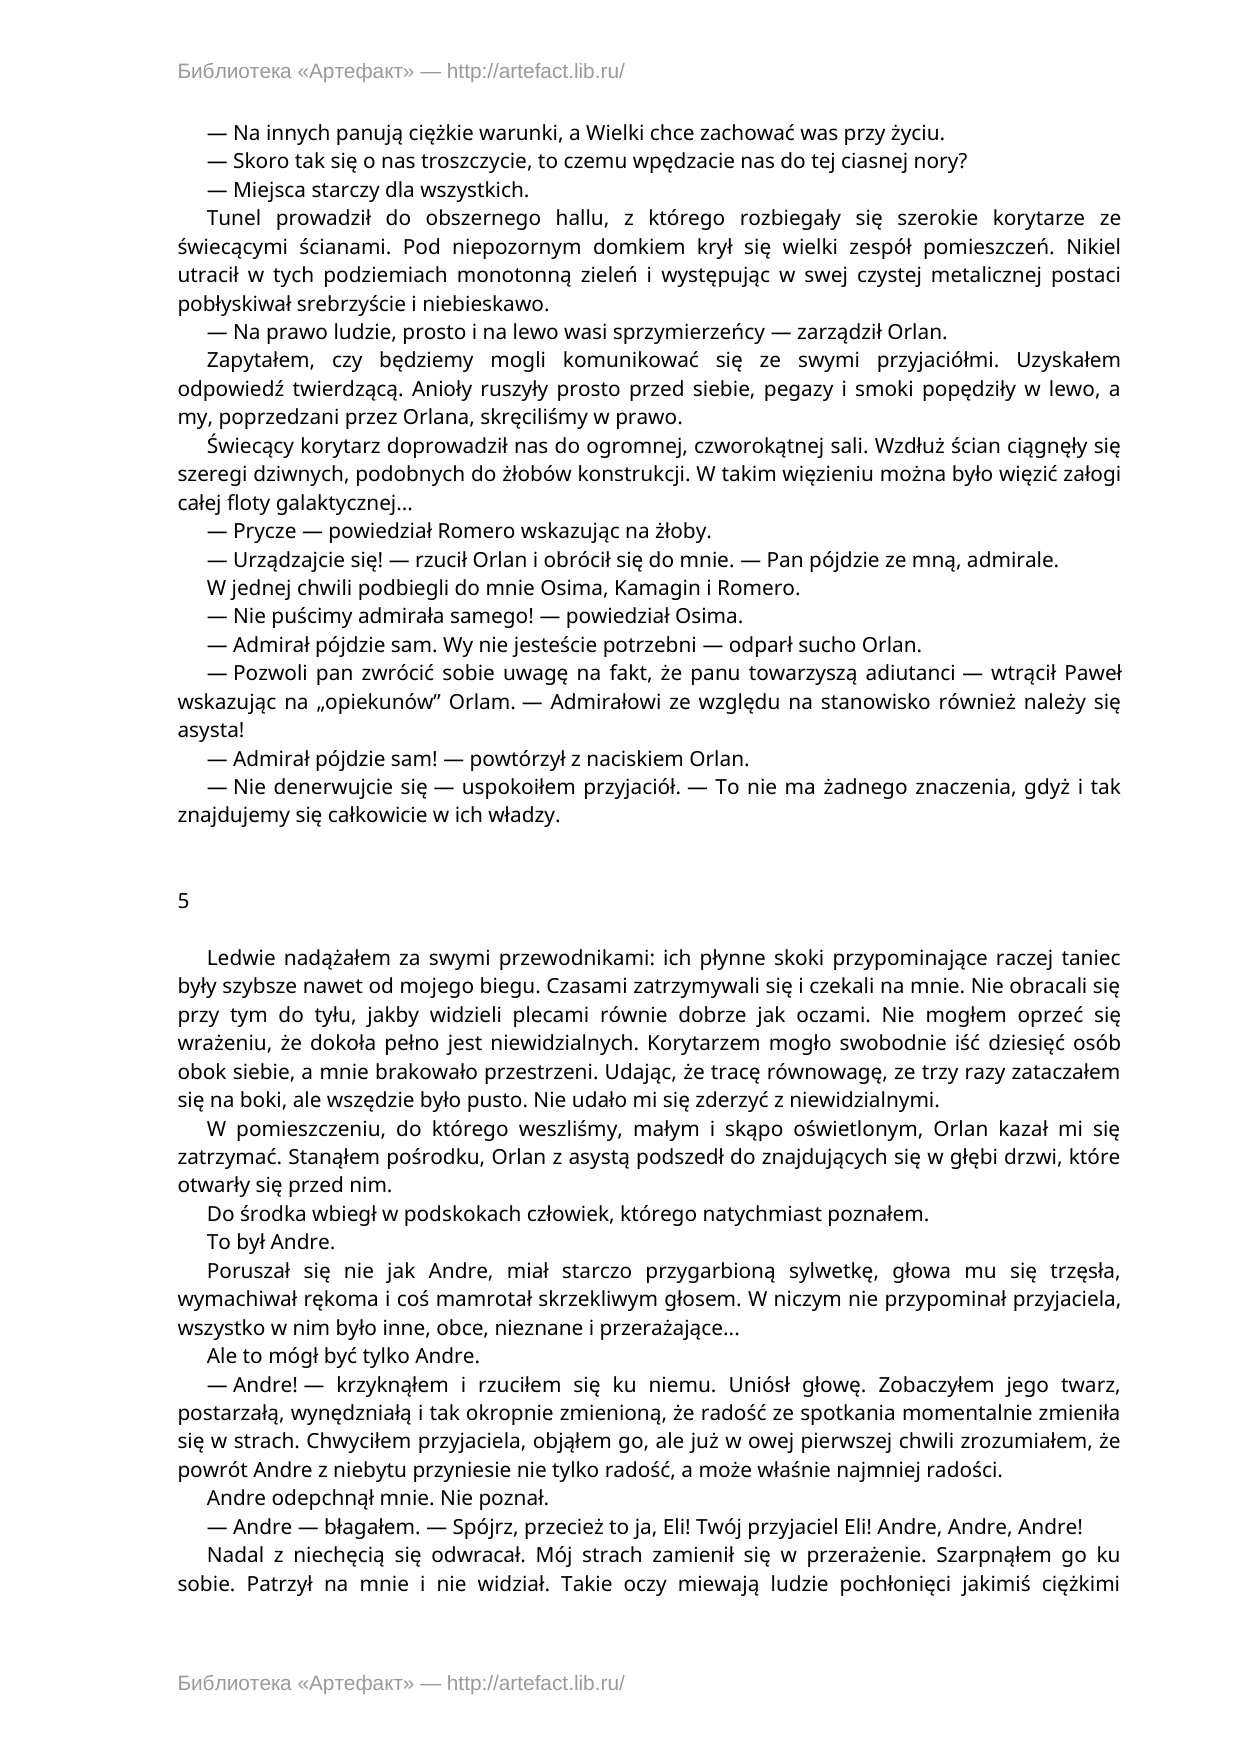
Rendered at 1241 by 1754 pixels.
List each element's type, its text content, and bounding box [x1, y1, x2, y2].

text Poruszał się nie jak Andre, miał starczo przygarbioną sylwetkę, głowa mu się trzęsła, wymachiwał rękoma i coś mamrotał skrzekliwym głosem. W niczym nie przypominał przyjaciela, wszystko w nim było inne, obce, nieznane i przerażające... [177, 1256, 1122, 1341]
text W jednej chwili podbiegli do mnie Osima, Kamagin i Romero. [177, 573, 1122, 602]
text — Miejsca starczy dla wszystkich. [177, 175, 1122, 203]
text Ale to mógł być tylko Andre. [177, 1341, 1122, 1370]
text — Admirał pójdzie sam! — powtórzył z naciskiem Orlan. [177, 744, 1122, 772]
text — Na prawo ludzie, prosto i na lewo wasi sprzymierzeńcy — zarządził Orlan. [177, 317, 1122, 346]
text To był Andre. [177, 1227, 1122, 1256]
text W pomieszczeniu, do którego weszliśmy, małym i skąpo oświetlonym, Orlan kazał mi się zatrzymać. Stanąłem pośrodku, Orlan z asystą podszedł do znajdujących się w głębi drzwi, które otwarły się przed nim. [177, 1114, 1122, 1199]
text — Skoro tak się o nas troszczycie, to czemu wpędzacie nas do tej ciasnej nory? [177, 147, 1122, 175]
text — Urządzajcie się! — rzucił Orlan i obrócił się do mnie. — Pan pójdzie ze mną, admirale. [177, 545, 1122, 573]
text Tunel prowadził do obszernego hallu, z którego rozbiegały się szerokie korytarze ze świecącymi ścianami. Pod niepozornym domkiem krył się wielki zespół pomieszczeń. Nikiel utracił w tych podziemiach monotonną zieleń i występując w swej czystej metalicznej postaci pobłyskiwał srebrzyście i niebieskawo. [177, 203, 1122, 317]
text Świecący korytarz doprowadził nas do ogromnej, czworokątnej sali. Wzdłuż ścian ciągnęły się szeregi dziwnych, podobnych do żłobów konstrukcji. W takim więzieniu można było więzić załogi całej floty galaktycznej... [177, 431, 1122, 516]
text — Prycze — powiedział Romero wskazując na żłoby. [177, 516, 1122, 545]
text — Andre — błagałem. — Spójrz, przecież to ja, Eli! Twój przyjaciel Eli! Andre, Andre, Andre! [177, 1512, 1122, 1540]
text — Andre! — krzyknąłem i rzuciłem się ku niemu. Uniósł głowę. Zobaczyłem jego twarz, postarzałą, wynędzniałą i tak okropnie zmienioną, że radość ze spotkania momentalnie zmieniła się w strach. Chwyciłem przyjaciela, objąłem go, ale już w owej pierwszej chwili zrozumiałem, że powrót Andre z niebytu przyniesie nie tylko radość, a może właśnie najmniej radości. [177, 1370, 1122, 1483]
text Ledwie nadążałem za swymi przewodnikami: ich płynne skoki przypominające raczej taniec były szybsze nawet od mojego biegu. Czasami zatrzymywali się i czekali na mnie. Nie obracali się przy tym do tyłu, jakby widzieli plecami równie dobrze jak oczami. Nie mogłem oprzeć się wrażeniu, że dokoła pełno jest niewidzialnych. Korytarzem mogło swobodnie iść dziesięć osób obok siebie, a mnie brakowało przestrzeni. Udając, że tracę równowagę, ze trzy razy zataczałem się na boki, ale wszędzie było pusto. Nie udało mi się zderzyć z niewidzialnymi. [177, 943, 1122, 1114]
text Do środka wbiegł w podskokach człowiek, którego natychmiast poznałem. [177, 1199, 1122, 1227]
text — Nie denerwujcie się — uspokoiłem przyjaciół. — To nie ma żadnego znaczenia, gdyż i tak znajdujemy się całkowicie w ich władzy. [177, 772, 1122, 829]
text 5 [177, 829, 1122, 943]
text — Pozwoli pan zwrócić sobie uwagę na fakt, że panu towarzyszą adiutanci — wtrącił Paweł wskazując na „opiekunów” Orlam. — Admirałowi ze względu na stanowisko również należy się asysta! [177, 658, 1122, 744]
text Andre odepchnął mnie. Nie poznał. [177, 1483, 1122, 1512]
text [177, 1540, 1122, 1597]
text Zapytałem, czy będziemy mogli komunikować się ze swymi przyjaciółmi. Uzyskałem odpowiedź twierdzącą. Anioły ruszyły prosto przed siebie, pegazy i smoki popędziły w lewo, a my, poprzedzani przez Orlana, skręciliśmy w prawo. [177, 346, 1122, 431]
text — Na innych panują ciężkie warunki, a Wielki chce zachować was przy życiu. [177, 118, 1122, 147]
text — Admirał pójdzie sam. Wy nie jesteście potrzebni — odparł sucho Orlan. [177, 630, 1122, 658]
text — Nie puścimy admirała samego! — powiedział Osima. [177, 602, 1122, 630]
